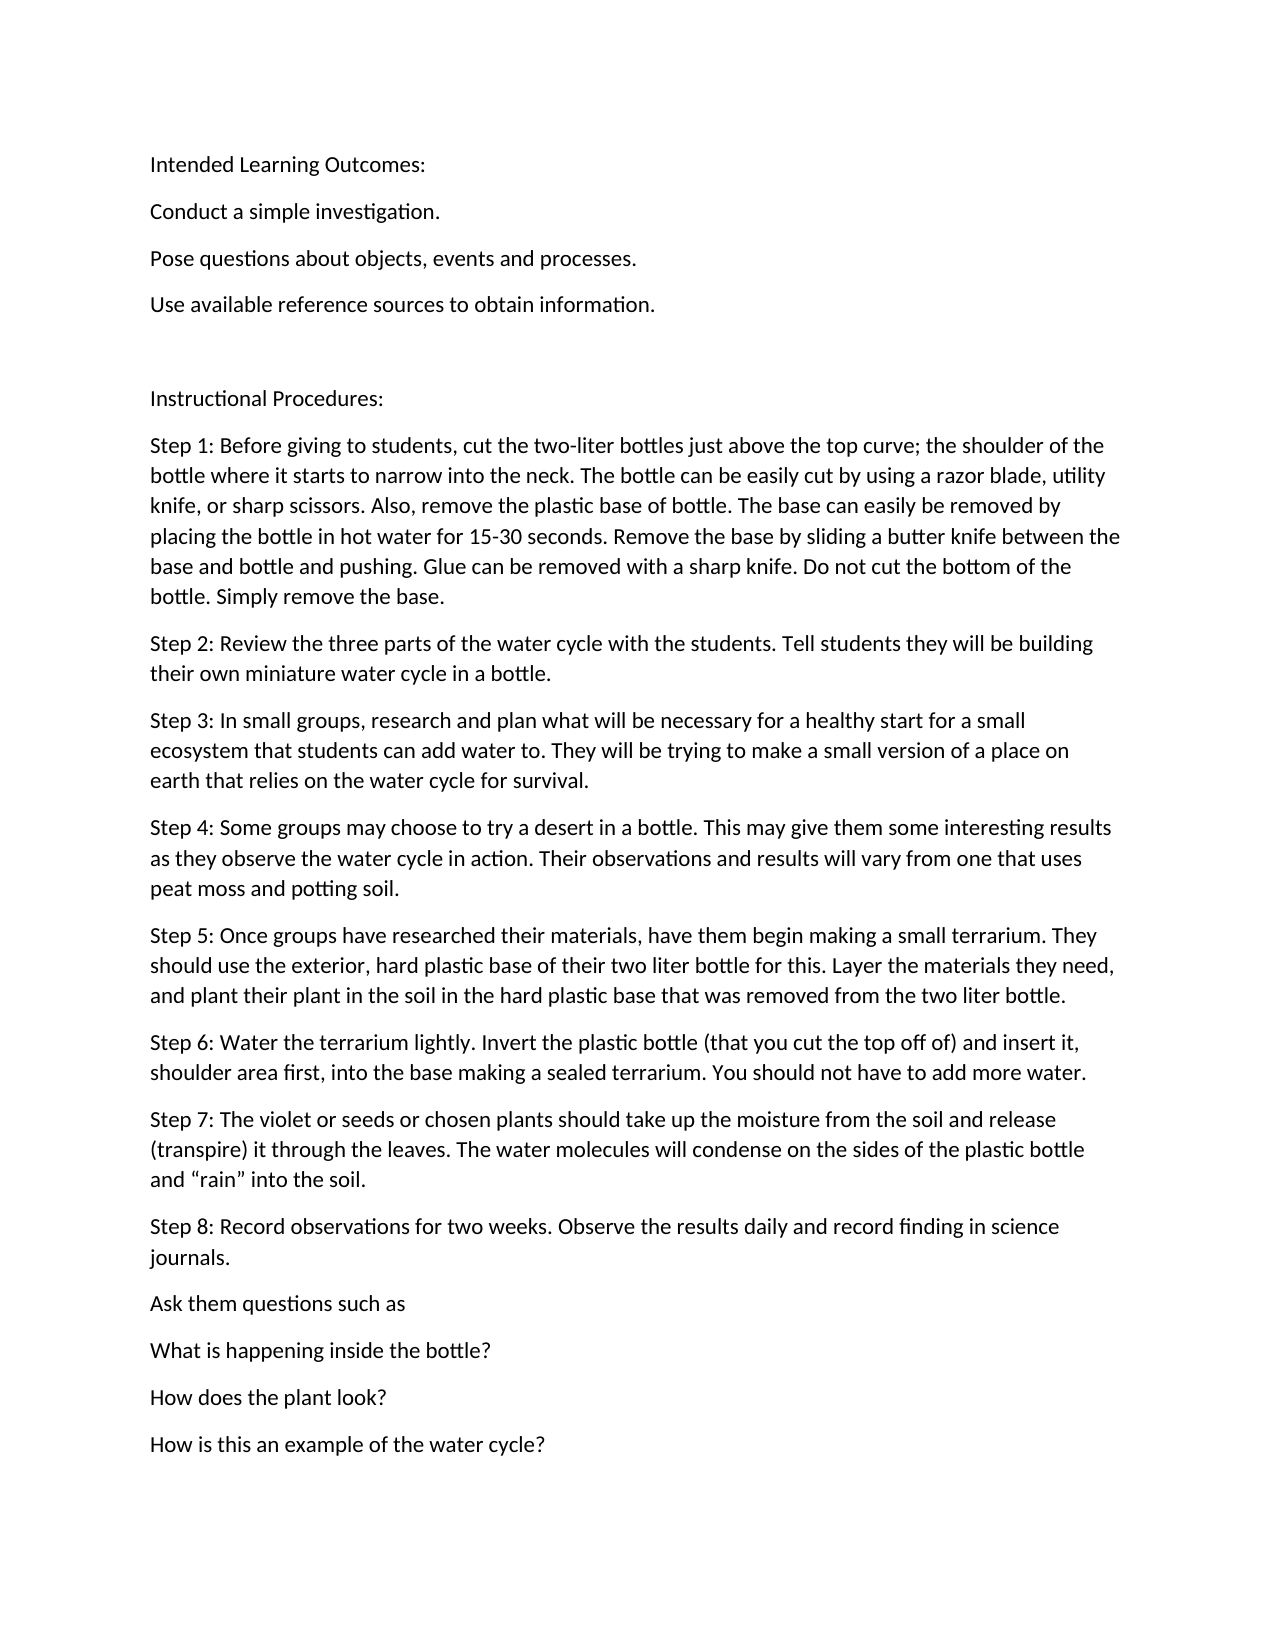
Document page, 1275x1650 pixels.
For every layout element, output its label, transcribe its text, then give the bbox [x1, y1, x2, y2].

text What is happening inside the bottle? [150, 1336, 1125, 1364]
text Intended Learning Outcomes: [150, 150, 1125, 178]
text Ask them questions such as [150, 1289, 1125, 1318]
text Use available reference sources to obtain information. [150, 291, 1125, 319]
text Instructional Procedures: [150, 384, 1125, 412]
text Step 1: Before giving to students, cut the two-liter bottles just above the top curve; the shoulder of the bottle where it starts to narrow into the neck. The bottle can be easily cut by using a razor blade, utility knife, or sharp scissors. Also, remove the plastic base of bottle. The base can easily be removed by placing the bottle in hot water for 15-30 seconds. Remove the base by sliding a butter knife between the base and bottle and pushing. Glue can be removed with a sharp knife. Do not cut the bottom of the bottle. Simply remove the base. [150, 431, 1125, 610]
text Step 3: In small groups, research and plan what will be necessary for a healthy start for a small ecosystem that students can add water to. They will be trying to make a small version of a place on earth that relies on the water cycle for survival. [150, 706, 1125, 795]
text Step 4: Some groups may choose to try a desert in a bottle. This may give them some interesting results as they observe the water cycle in action. Their observations and results will vary from one that uses peat moss and potting soil. [150, 813, 1125, 902]
text How is this an example of the water cycle? [150, 1430, 1125, 1458]
text How does the plant look? [150, 1383, 1125, 1411]
text Step 6: Water the terrarium lightly. Invert the plastic bottle (that you cut the top off of) and insert it, shoulder area first, into the base making a sealed terrarium. You should not have to add more water. [150, 1028, 1125, 1086]
text Step 5: Once groups have researched their materials, have them begin making a small terrarium. They should use the exterior, hard plastic base of their two liter bottle for this. Layer the materials they need, and plant their plant in the soil in the hard plastic base that was removed from the two liter bottle. [150, 921, 1125, 1009]
text Step 2: Review the three parts of the water cycle with the students. Tell students they will be building their own miniature water cycle in a bottle. [150, 629, 1125, 687]
text Step 7: The violet or seeds or chosen plants should take up the moisture from the soil and release (transpire) it through the leaves. The water molecules will condense on the sides of the plastic bottle and “rain” into the soil. [150, 1105, 1125, 1194]
text Step 8: Record observations for two weeks. Observe the results daily and record finding in science journals. [150, 1212, 1125, 1271]
text Conduct a simple investigation. [150, 197, 1125, 225]
text Pose questions about objects, events and processes. [150, 244, 1125, 272]
